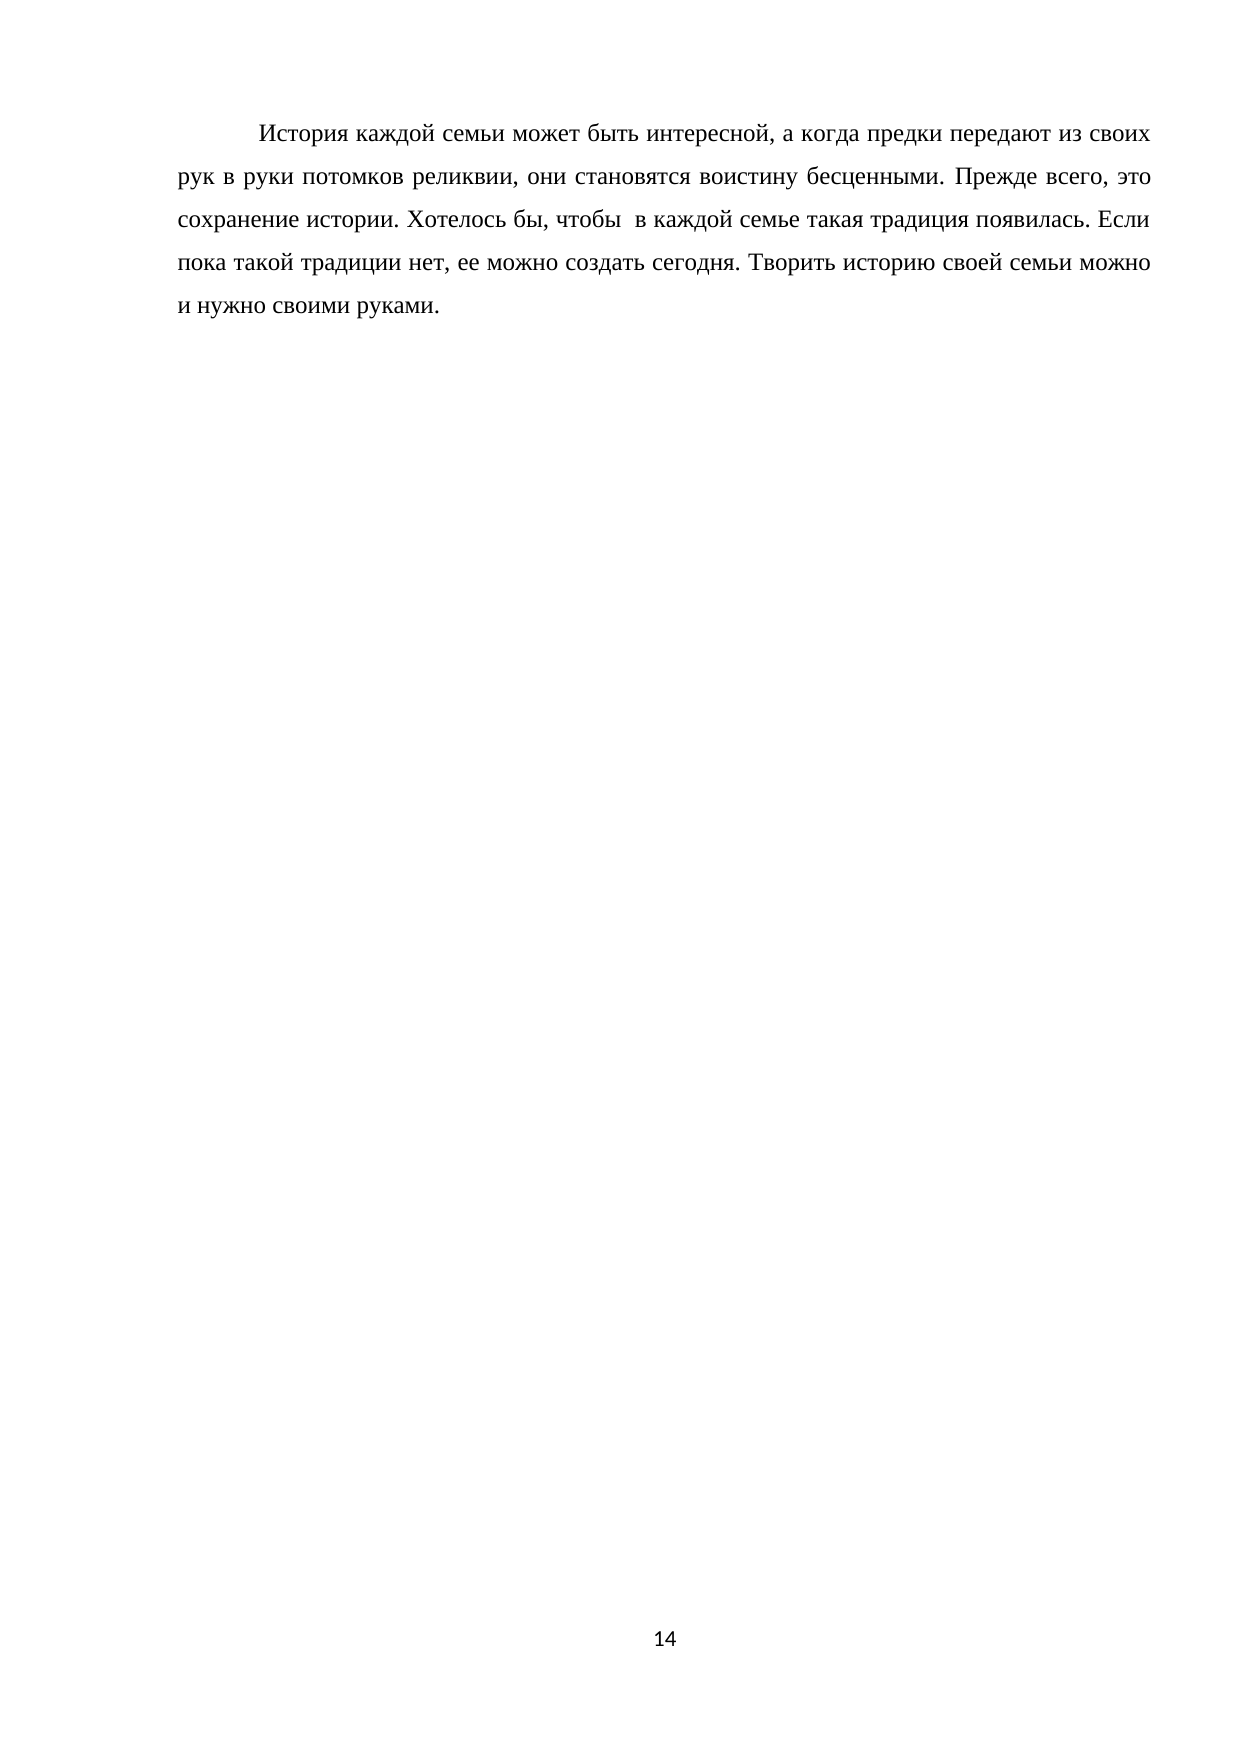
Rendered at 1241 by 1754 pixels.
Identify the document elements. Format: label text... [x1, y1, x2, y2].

text История каждой семьи может быть интересной, а когда предки передают из своих рук в руки потомков реликвии, они становятся воистину бесценными. Прежде всего, это сохранение истории. Хотелось бы, чтобы в каждой семье такая традиция появилась. Если пока такой традиции нет, ее можно создать сегодня. Творить историю своей семьи можно и нужно своими руками. [177, 118, 1152, 319]
